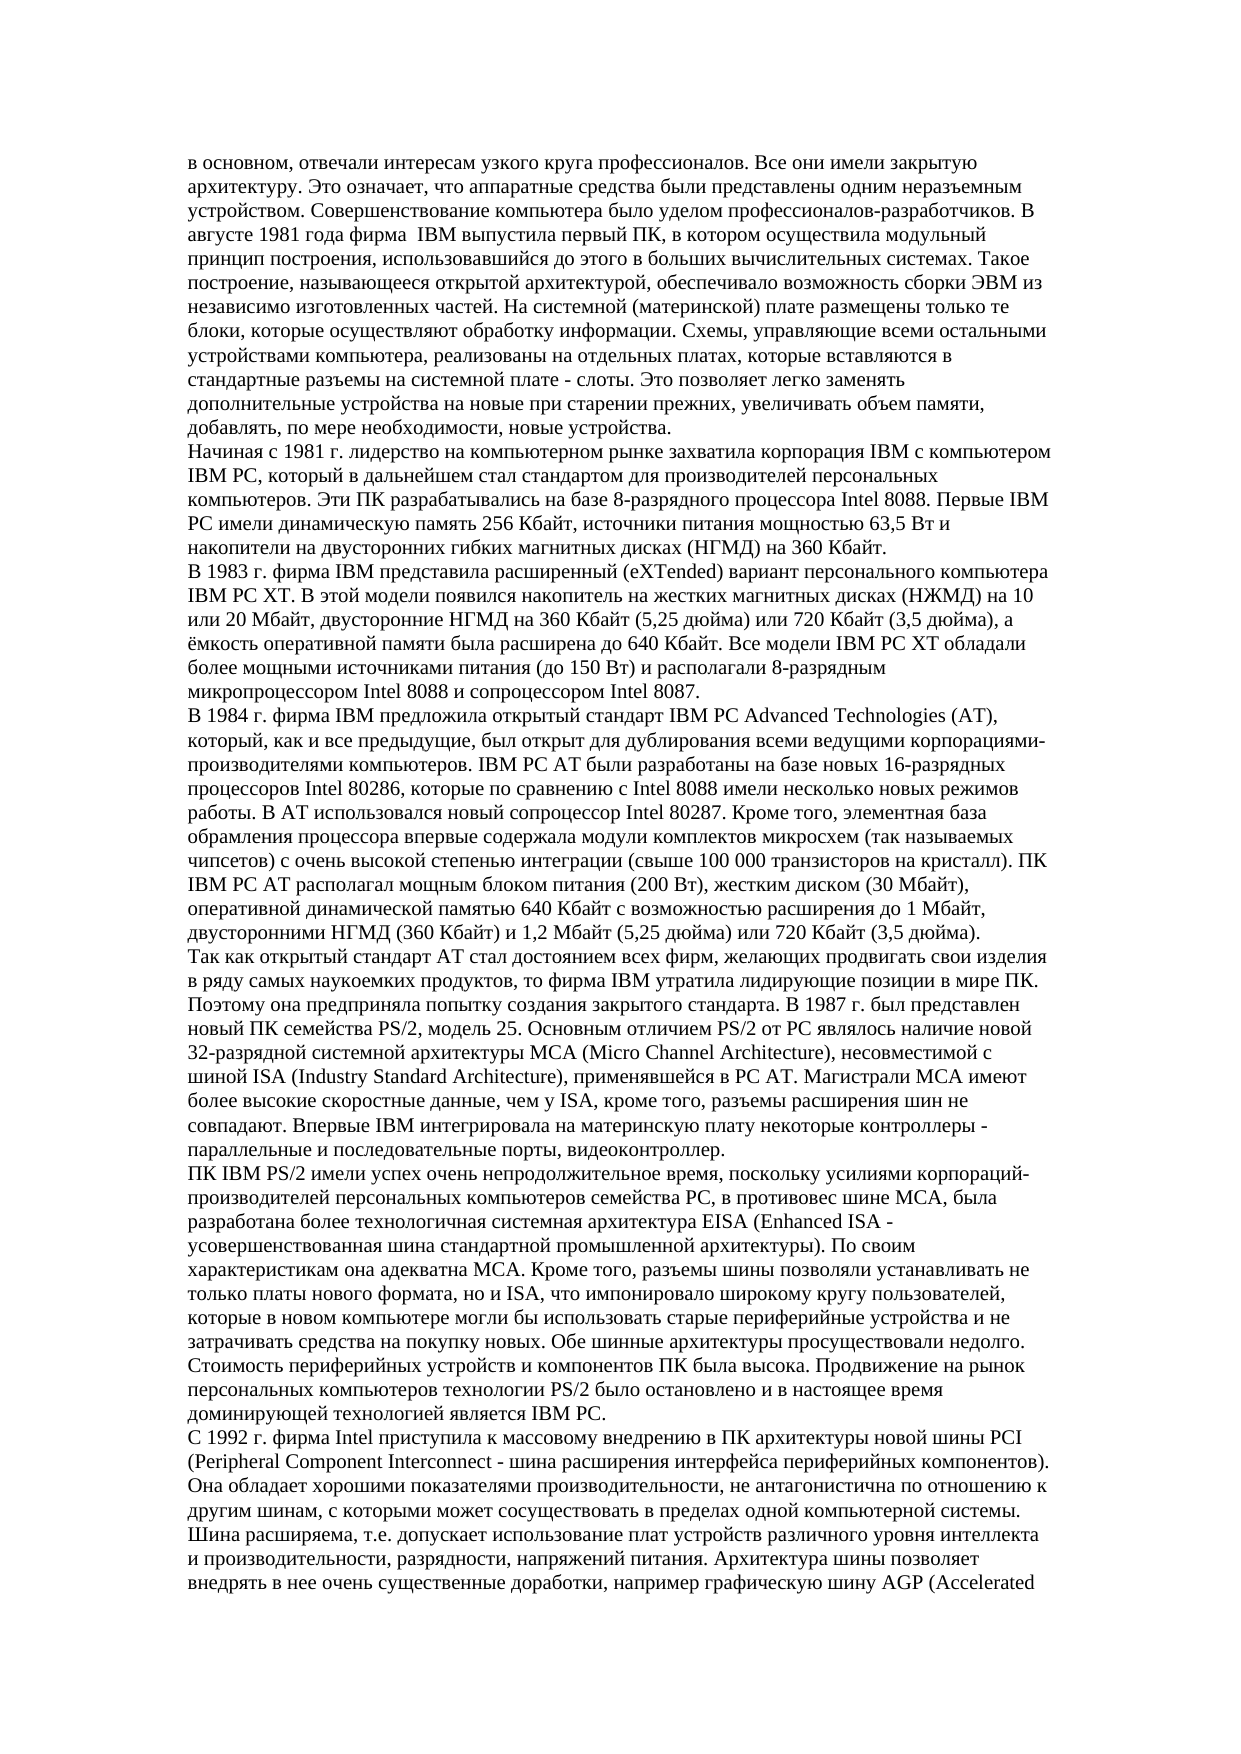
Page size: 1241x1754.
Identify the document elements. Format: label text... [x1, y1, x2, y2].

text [187, 1425, 1053, 1594]
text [187, 150, 1053, 439]
text ПК IBM PS/2 имели успех очень непродолжительное время, поскольку усилиями корпораций-производителей персональных компьютеров семейства PC, в противовес шине МСА, была разработана более технологичная системная архитектура EISA (Enhanced ISA - усовершенствованная шина стандартной промышленной архитектуры). По своим характеристикам она адекватна МСА. Кроме того, разъемы шины позволяли устанавливать не только платы нового формата, но и ISA, что импонировало широкому кругу пользователей, которые в новом компьютере могли бы использовать старые периферийные устройства и не затрачивать средства на покупку новых. Обе шинные архитектуры просуществовали недолго. Стоимость периферийных устройств и компонентов ПК была высока. Продвижение на рынок персональных компьютеров технологии PS/2 было остановлено и в настоящее время доминирующей технологией является IBM PC. [187, 1161, 1053, 1425]
text Так как открытый стандарт AT стал достоянием всех фирм, желающих продвигать свои изделия в ряду самых наукоемких продуктов, то фирма IBM утратила лидирующие позиции в мире ПК. Поэтому она предприняла попытку создания закрытого стандарта. В 1987 г. был представлен новый ПК семейства PS/2, модель 25. Основным отличием PS/2 от PC являлось наличие новой 32-разрядной системной архитектуры МСА (Micro Channel Architecture), несовместимой с шиной ISA (Industry Standard Architecture), применявшейся в PC AT. Магистрали МСА имеют более высокие скоростные данные, чем у ISA, кроме того, разъемы расширения шин не совпадают. Впервые IBM интегрировала на материнскую плату некоторые контроллеры - параллельные и последовательные порты, видеоконтроллер. [187, 944, 1053, 1161]
text В 1983 г. фирма IBM представила расширенный (eXTended) вариант персонального компьютера IBM PC XT. В этой модели появился накопитель на жестких магнитных дисках (НЖМД) на 10 или 20 Мбайт, двусторонние НГМД на 360 Кбайт (5,25 дюйма) или 720 Кбайт (3,5 дюйма), а ёмкость оперативной памяти была расширена до 640 Кбайт. Все модели IBM PC XT обладали более мощными источниками питания (до 150 Вт) и располагали 8-разрядным микропроцессором Intel 8088 и сопроцессором Intel 8087. [187, 559, 1053, 703]
text Начиная с 1981 г. лидерство на компьютерном рынке захватила корпорация IBM с компьютером IBM PC, который в дальнейшем стал стандартом для производителей персональных компьютеров. Эти ПК разрабатывались на базе 8-разрядного процессора Intel 8088. Первые IBM PC имели динамическую память 256 Кбайт, источники питания мощностью 63,5 Вт и накопители на двусторонних гибких магнитных дисках (НГМД) на 360 Кбайт. [187, 439, 1053, 559]
text В 1984 г. фирма IBM предложила открытый стандарт IBM PC Advanced Technologies (AT), который, как и все предыдущие, был открыт для дублирования всеми ведущими корпорациями-производителями компьютеров. IBM PC AT были разработаны на базе новых 16-разрядных процессоров Intel 80286, которые по сравнению с Intel 8088 имели несколько новых режимов работы. В AT использовался новый сопроцессор Intel 80287. Кроме того, элементная база обрамления процессора впервые содержала модули комплектов микросхем (так называемых чипсетов) с очень высокой степенью интеграции (свыше 100 000 транзисторов на кристалл). ПК IBM PC AT располагал мощным блоком питания (200 Вт), жестким диском (30 Мбайт), оперативной динамической памятью 640 Кбайт с возможностью расширения до 1 Мбайт, двусторонними НГМД (360 Кбайт) и 1,2 Мбайт (5,25 дюйма) или 720 Кбайт (3,5 дюйма). [187, 703, 1053, 944]
